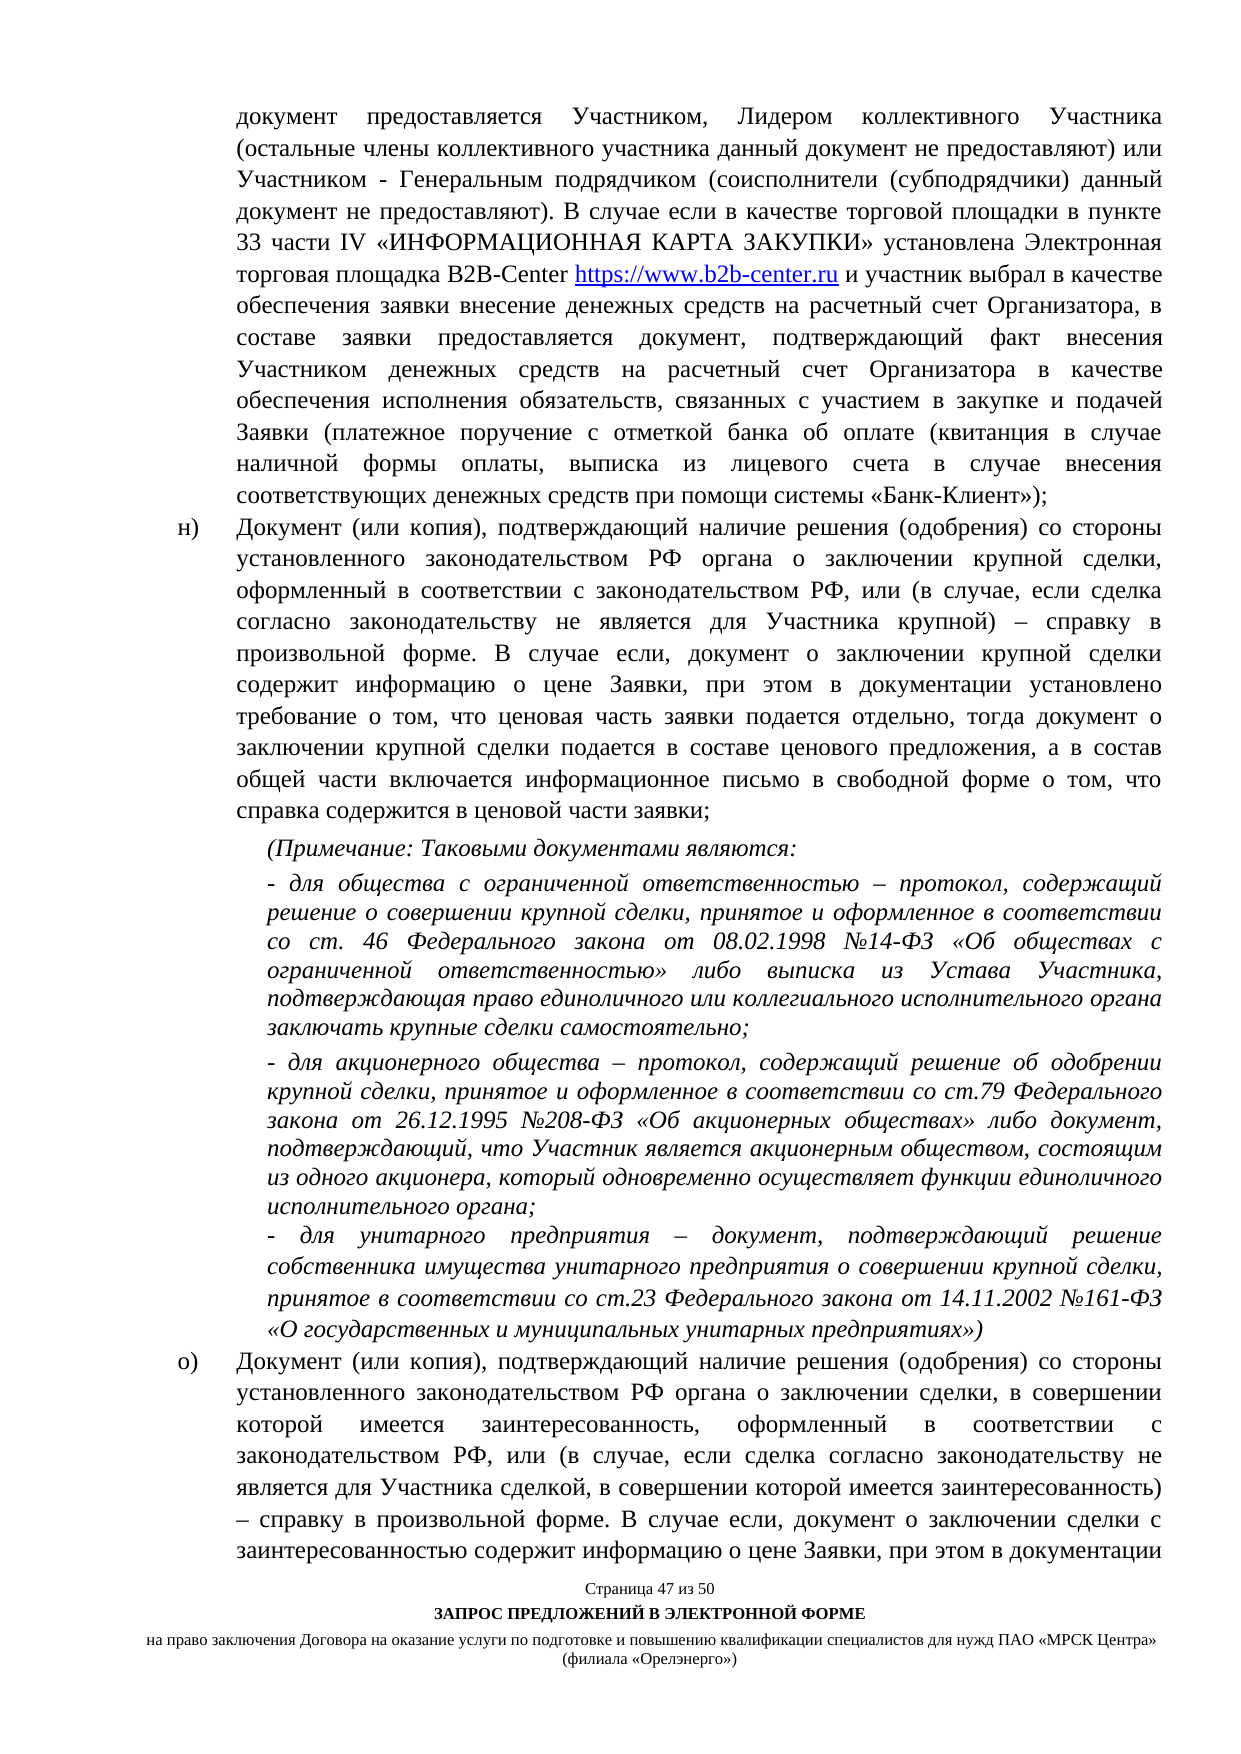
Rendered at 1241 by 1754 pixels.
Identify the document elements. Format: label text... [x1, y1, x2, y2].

list (Примечание: Таковыми документами являются: [267, 833, 1163, 862]
list - для унитарного предприятия – документ, подтверждающий решение собственника имущества унитарного предприятия о совершении крупной сделки, принятое в соответствии со ст.23 Федерального закона от 14.11.2002 №161-ФЗ «О государственных и муниципальных унитарных предприятиях») [267, 1220, 1163, 1343]
list - для акционерного общества – протокол, содержащий решение об одобрении крупной сделки, принятое и оформленное в соответствии со ст.79 Федерального закона от 26.12.1995 №208-ФЗ «Об акционерных обществах» либо документ, подтверждающий, что Участник является акционерным обществом, состоящим из одного акционера, который одновременно осуществляет функции единоличного исполнительного органа; [267, 1047, 1163, 1220]
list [177, 101, 1163, 509]
list - для общества с ограниченной ответственностью – протокол, содержащий решение о совершении крупной сделки, принятое и оформленное в соответствии со ст. 46 Федерального закона от 08.02.1998 №14-ФЗ «Об обществах с ограниченной ответственностью» либо выписка из Устава Участника, подтверждающая право единоличного или коллегиального исполнительного органа заключать крупные сделки самостоятельно; [267, 868, 1163, 1041]
list Документ (или копия), подтверждающий наличие решения (одобрения) со стороны установленного законодательством РФ органа о заключении крупной сделки, оформленный в соответствии с законодательством РФ, или (в случае, если сделка согласно законодательству не является для Участника крупной) – справку в произвольной форме. В случае если, документ о заключении крупной сделки содержит информацию о цене Заявки, при этом в документации установлено требование о том, что ценовая часть заявки подается отдельно, тогда документ о заключении крупной сделки подается в составе ценового предложения, а в состав общей части включается информационное письмо в свободной форме о том, что справка содержится в ценовой части заявки; [177, 512, 1163, 824]
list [177, 1346, 1163, 1564]
